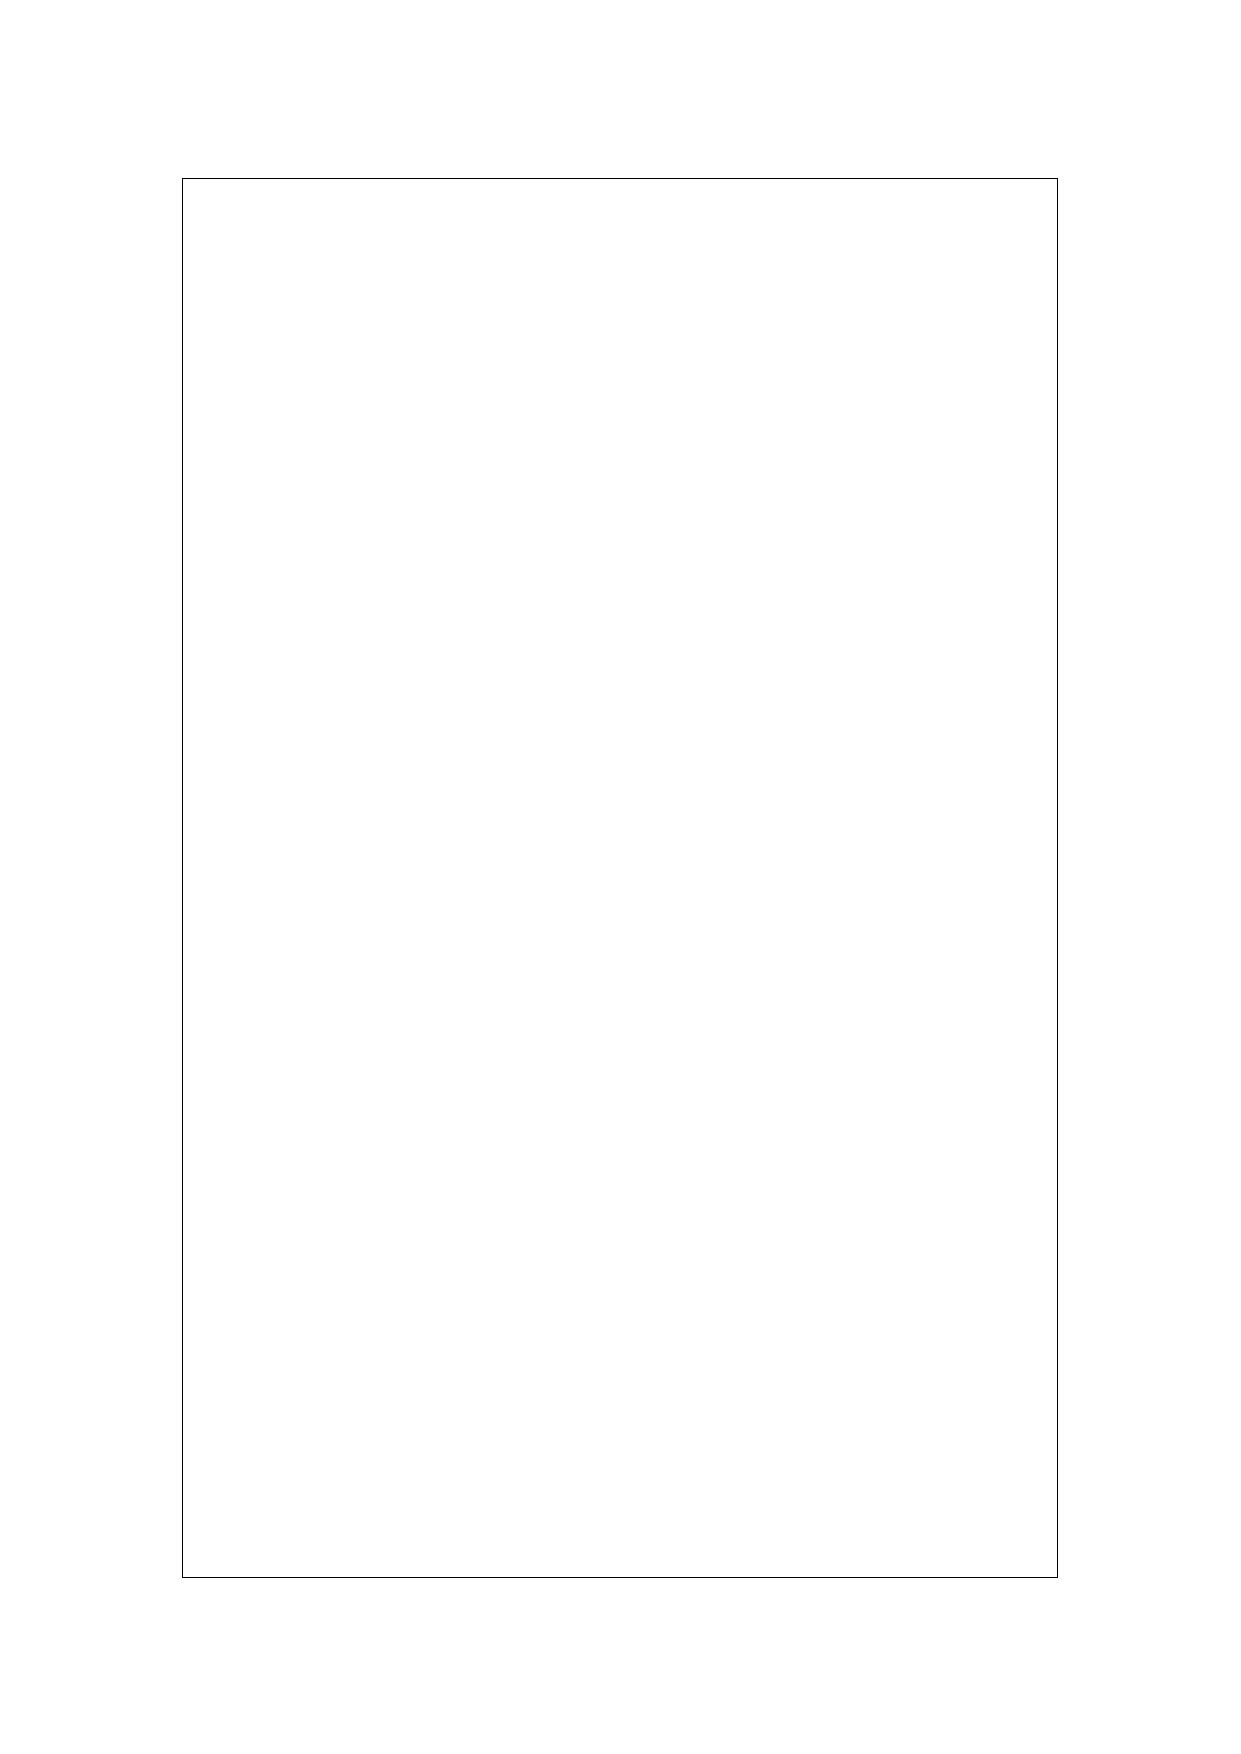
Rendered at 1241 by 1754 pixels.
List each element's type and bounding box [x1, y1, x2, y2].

table_header [183, 179, 1057, 1577]
